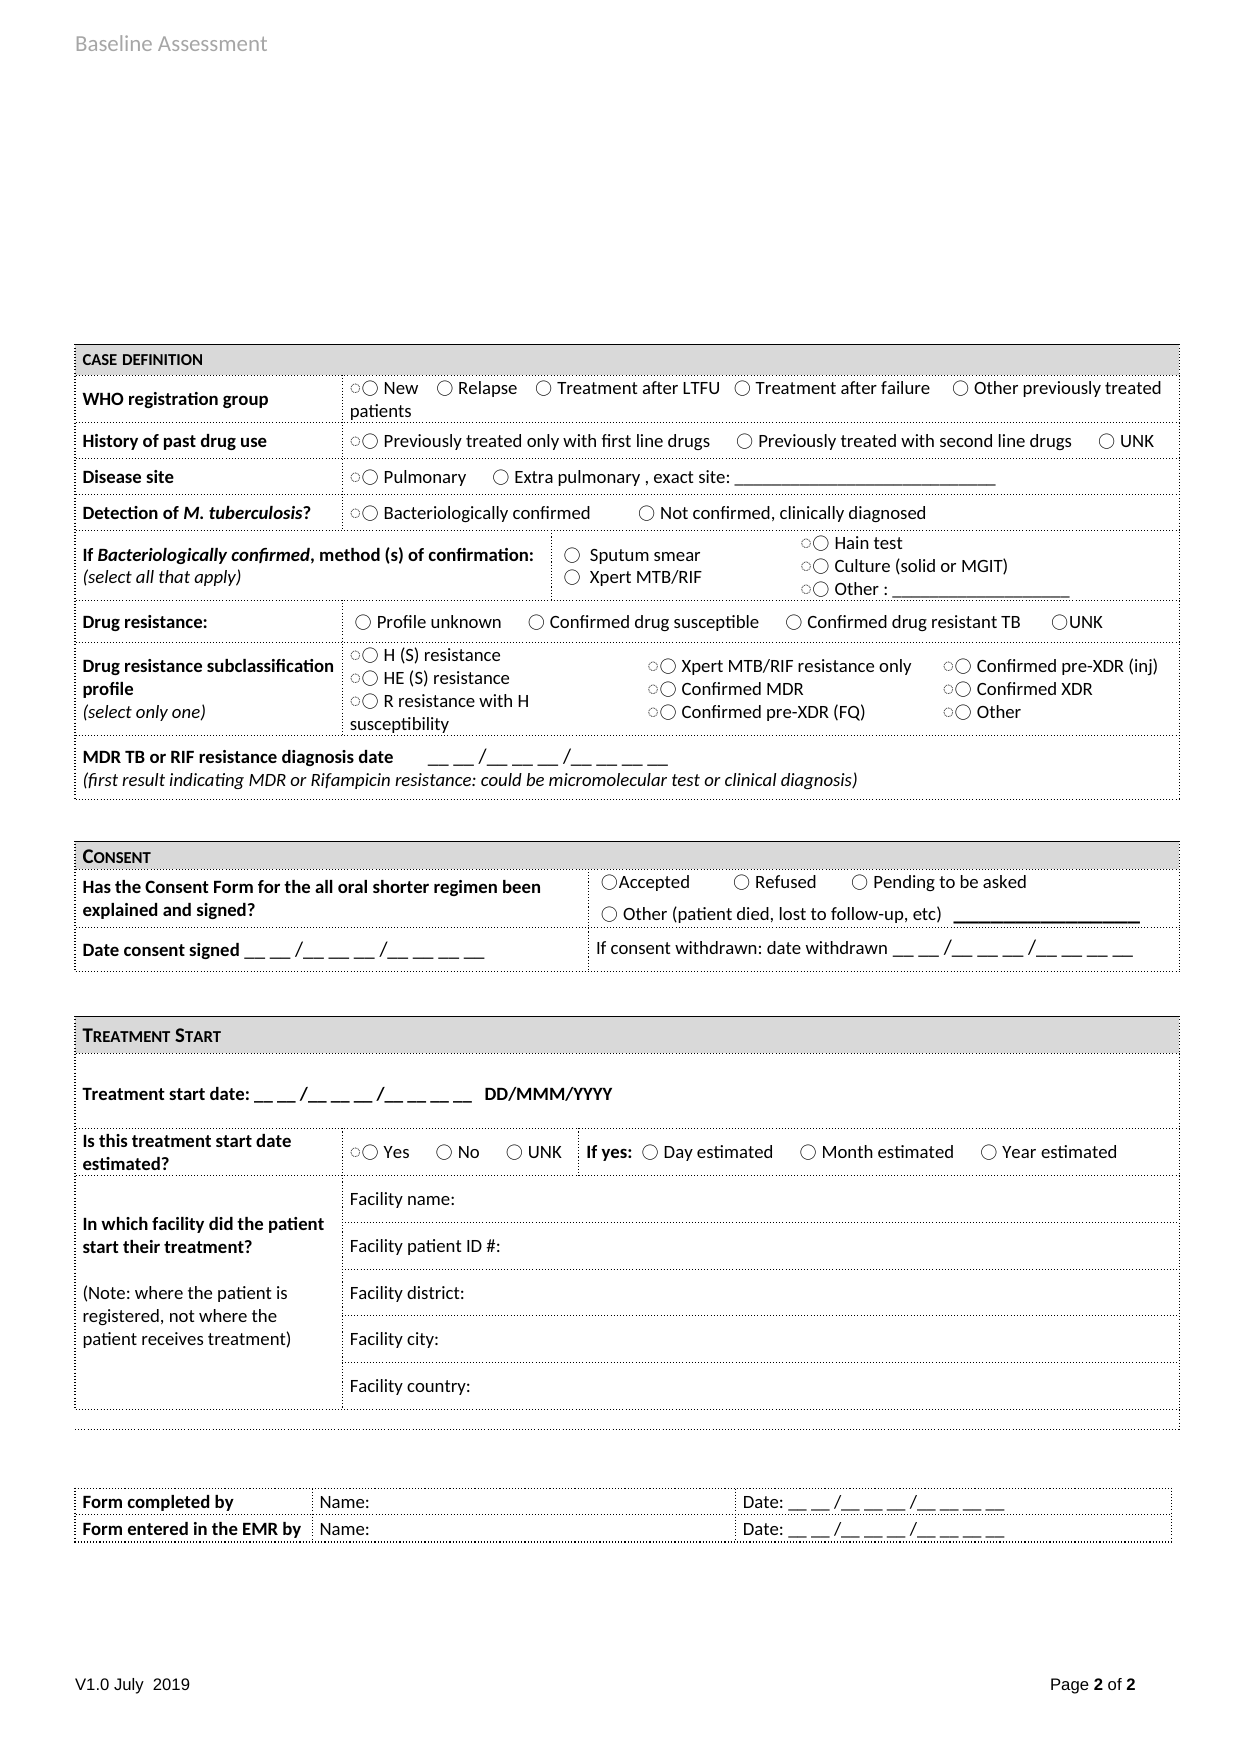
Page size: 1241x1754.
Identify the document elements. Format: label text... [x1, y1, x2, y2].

table_cell ⃝ Hain test ⃝ Culture (solid or MGIT) ⃝ Other : ___________________ [793, 530, 1179, 600]
table_cell Facility patient ID #: [342, 1222, 1179, 1268]
table_cell Disease site [75, 458, 342, 494]
table_cell ⃝Accepted ⃝ Refused ⃝ Pending to be asked ⃝ Other (patient died, lost to follow-up, etc) _______________ [589, 869, 1179, 927]
table_cell ⃝ New ⃝ Relapse ⃝ Treatment after LTFU ⃝ Treatment after failure ⃝ Other previously treated patients [342, 375, 1179, 422]
table_cell Facility name: [342, 1175, 1179, 1222]
table_cell ⃝ Xpert MTB/RIF resistance only ⃝ Confirmed MDR ⃝ Confirmed pre-XDR (FQ) [640, 642, 935, 735]
table_cell ⃝ Pulmonary ⃝ Extra pulmonary , exact site: ____________________________ [342, 458, 1179, 494]
table_cell If yes: ⃝ Day estimated ⃝ Month estimated ⃝ Year estimated [579, 1128, 1179, 1175]
table_cell Facility city: [342, 1315, 1179, 1362]
table_cell Facility country: [342, 1362, 1179, 1408]
table_cell ⃝ Bacteriologically confirmed ⃝ Not confirmed, clinically diagnosed [342, 494, 1179, 530]
table_cell If Bacteriologically confirmed, method (s) of confirmation: (select all that apply) [75, 530, 551, 600]
table_cell Drug resistance: [75, 600, 342, 642]
table_cell ⃝ Yes ⃝ No ⃝ UNK [342, 1128, 579, 1175]
table_header case definition [75, 345, 1179, 375]
table_cell Drug resistance subclassification profile (select only one) [75, 642, 342, 735]
table_cell [75, 1409, 1179, 1429]
table_cell In which facility did the patient start their treatment? (Note: where the patient is registered, not where the patient receives treatment) [75, 1175, 342, 1408]
table_cell History of past drug use [75, 422, 342, 458]
table_cell If consent withdrawn: date withdrawn __ __ /__ __ __ /__ __ __ __ [589, 927, 1179, 971]
table_cell Date consent signed __ __ /__ __ __ /__ __ __ __ [75, 927, 588, 971]
table_cell [75, 971, 1179, 1016]
table_cell ⃝ Profile unknown ⃝ Confirmed drug susceptible ⃝ Confirmed drug resistant TB ⃝UNK [342, 600, 1179, 642]
table_cell ⃝ Previously treated only with first line drugs ⃝ Previously treated with second line drugs ⃝ UNK [342, 422, 1179, 458]
table_header Form completed by [75, 1488, 312, 1514]
table_cell WHO registration group [75, 375, 342, 422]
table_cell ⃝ H (S) resistance ⃝ HE (S) resistance ⃝ R resistance with H susceptibility [342, 642, 640, 735]
table_cell ⃝ Confirmed pre-XDR (inj) ⃝ Confirmed XDR ⃝ Other [935, 642, 1179, 735]
table_header Name: [312, 1488, 735, 1514]
table_cell Name: [312, 1514, 735, 1541]
table_cell Has the Consent Form for the all oral shorter regimen been explained and signed? [75, 869, 588, 927]
table_cell MDR TB or RIF resistance diagnosis date __ __ /__ __ __ /__ __ __ __ (first result indicating MDR or Rifampicin resistance: could be micromolecular test or clinical diagnosis) [75, 735, 1179, 799]
table_cell [75, 799, 1179, 841]
table_cell Is this treatment start date estimated? [75, 1128, 342, 1175]
table_cell Treatment start date: __ __ /__ __ __ /__ __ __ __ DD/MMM/YYYY [75, 1053, 1179, 1128]
table_cell Detection of M. tuberculosis? [75, 494, 342, 530]
table_cell Consent [75, 842, 1179, 869]
table_cell Treatment Start [75, 1017, 1179, 1053]
table_cell Facility district: [342, 1269, 1179, 1315]
table_header Date: __ __ /__ __ __ /__ __ __ __ [735, 1488, 1172, 1514]
table_cell ⃝ Sputum smear ⃝ Xpert MTB/RIF [551, 530, 793, 600]
table_cell Date: __ __ /__ __ __ /__ __ __ __ [735, 1514, 1172, 1541]
table_cell Form entered in the EMR by [75, 1514, 312, 1541]
